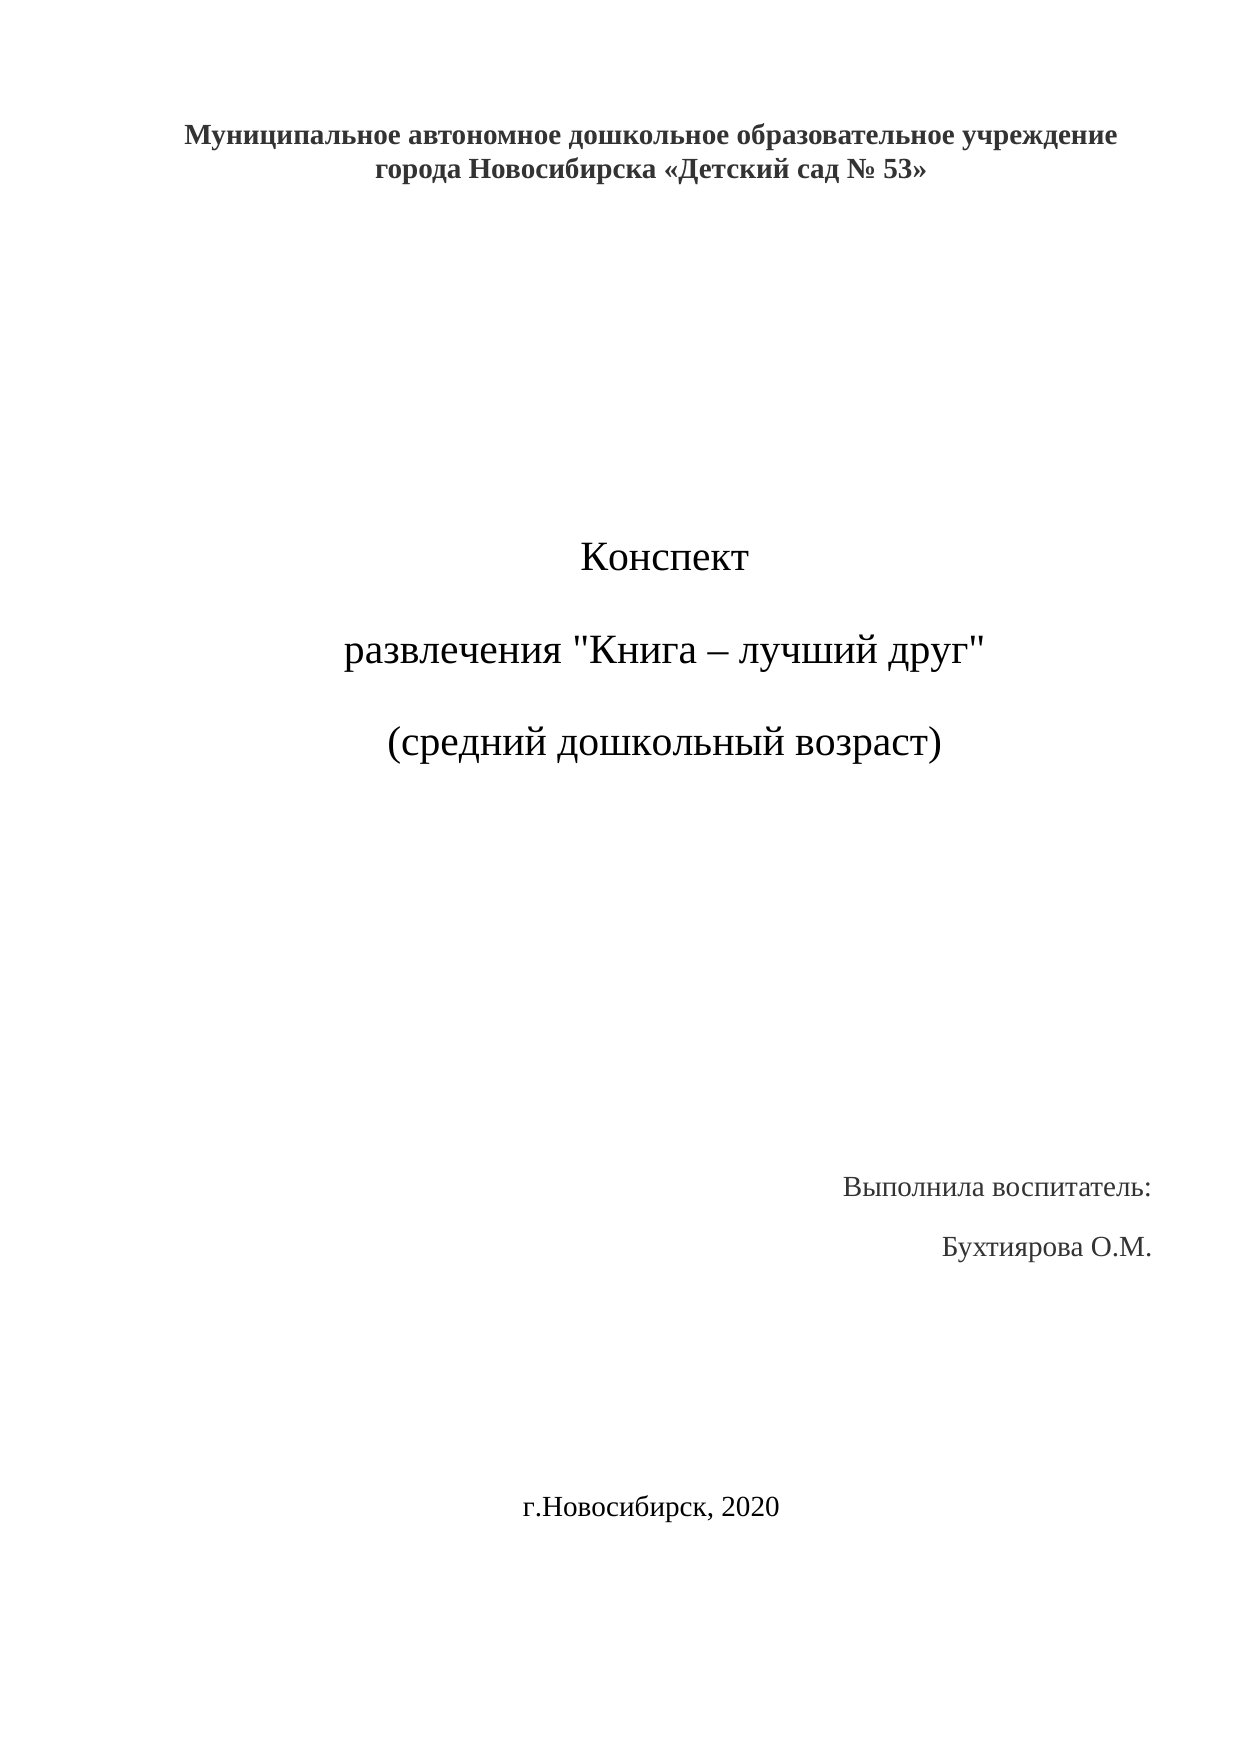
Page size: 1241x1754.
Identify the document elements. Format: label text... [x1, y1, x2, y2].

text развлечения "Книга – лучший друг" [150, 624, 1179, 672]
text г.Новосибирск, 2020 [150, 1489, 1152, 1523]
text Выполнила воспитатель: [150, 1169, 1152, 1203]
text Муниципальное автономное дошкольное образовательное учреждение города Новосибирска «Детский сад № 53» [150, 117, 1152, 184]
text Конспект [150, 531, 1179, 579]
text Бухтиярова О.М. [150, 1229, 1152, 1262]
text (средний дошкольный возраст) [150, 717, 1179, 765]
